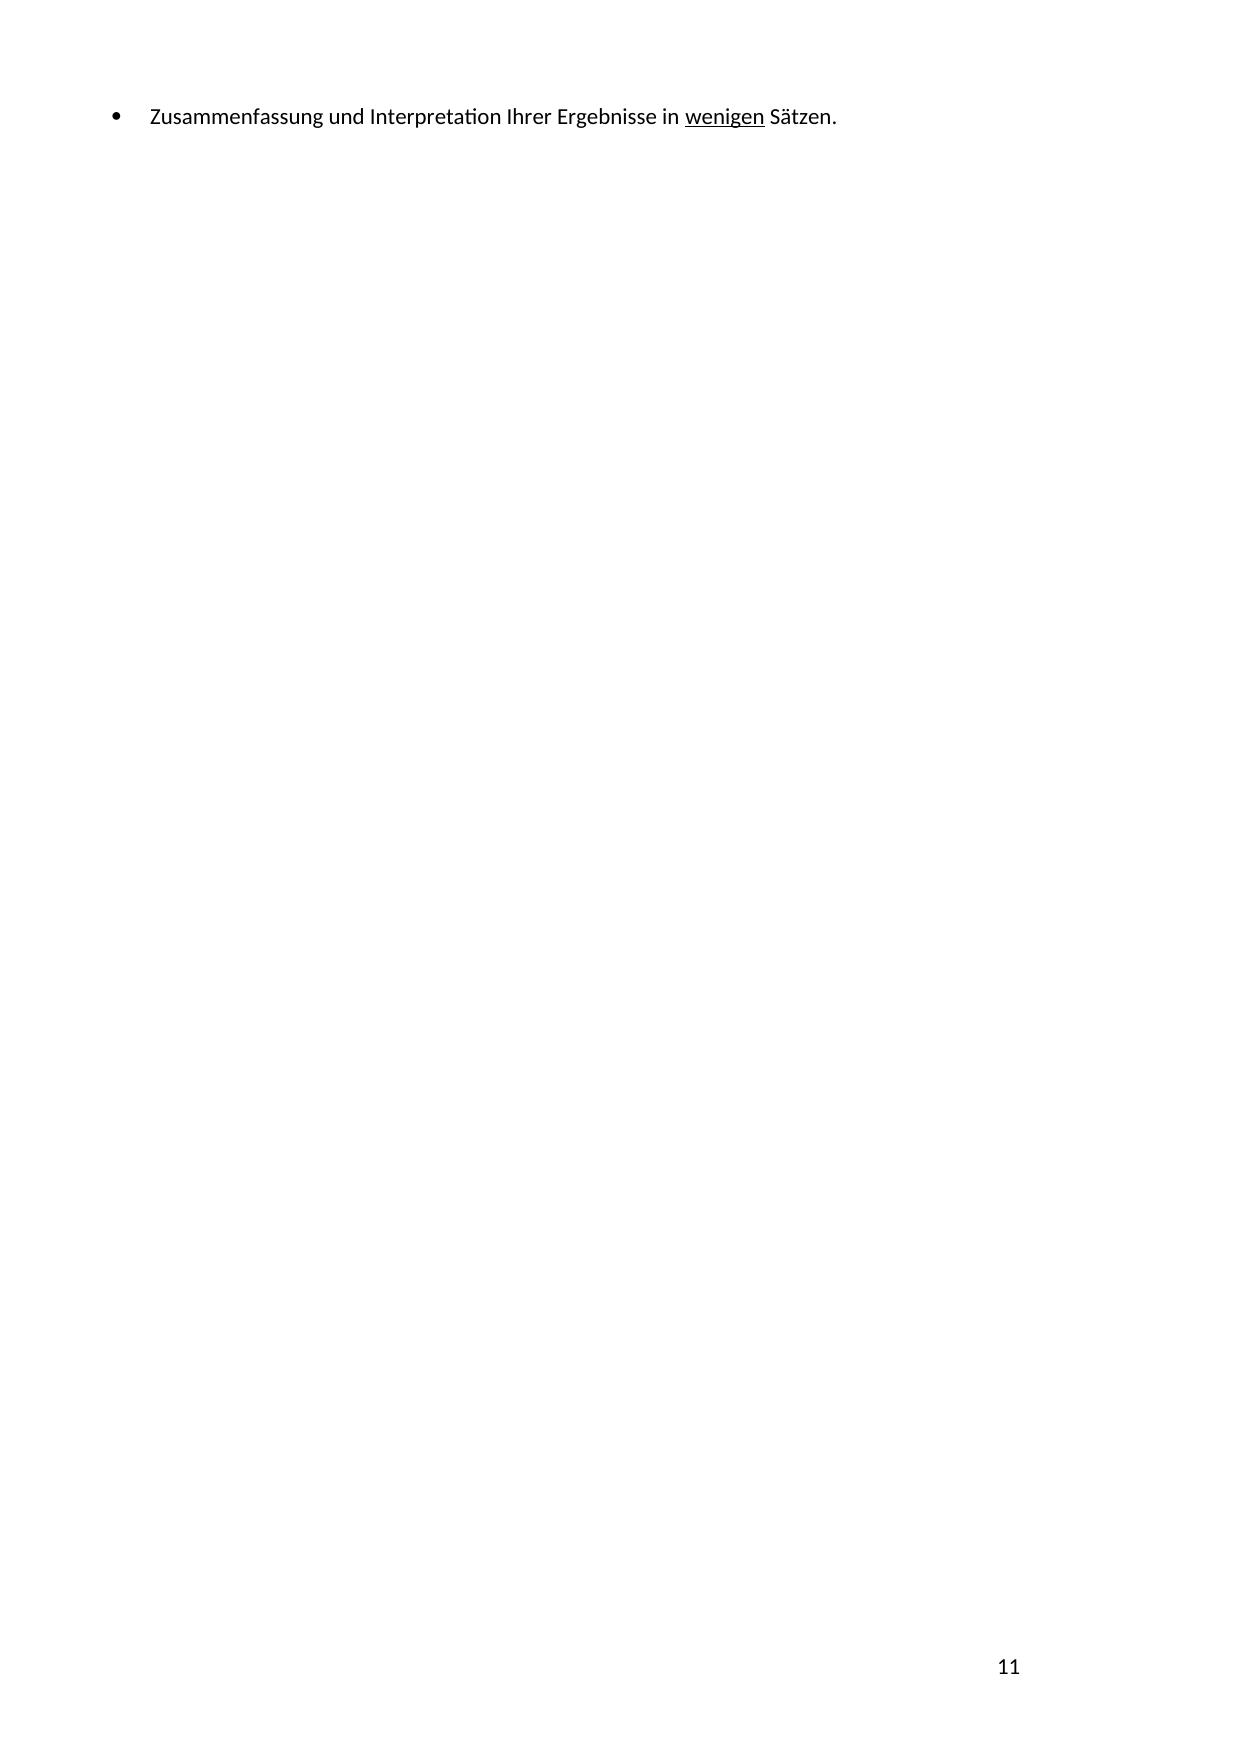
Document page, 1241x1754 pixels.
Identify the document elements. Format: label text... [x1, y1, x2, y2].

list Zusammenfassung und Interpretation Ihrer Ergebnisse in wenigen Sätzen. [112, 102, 1165, 130]
